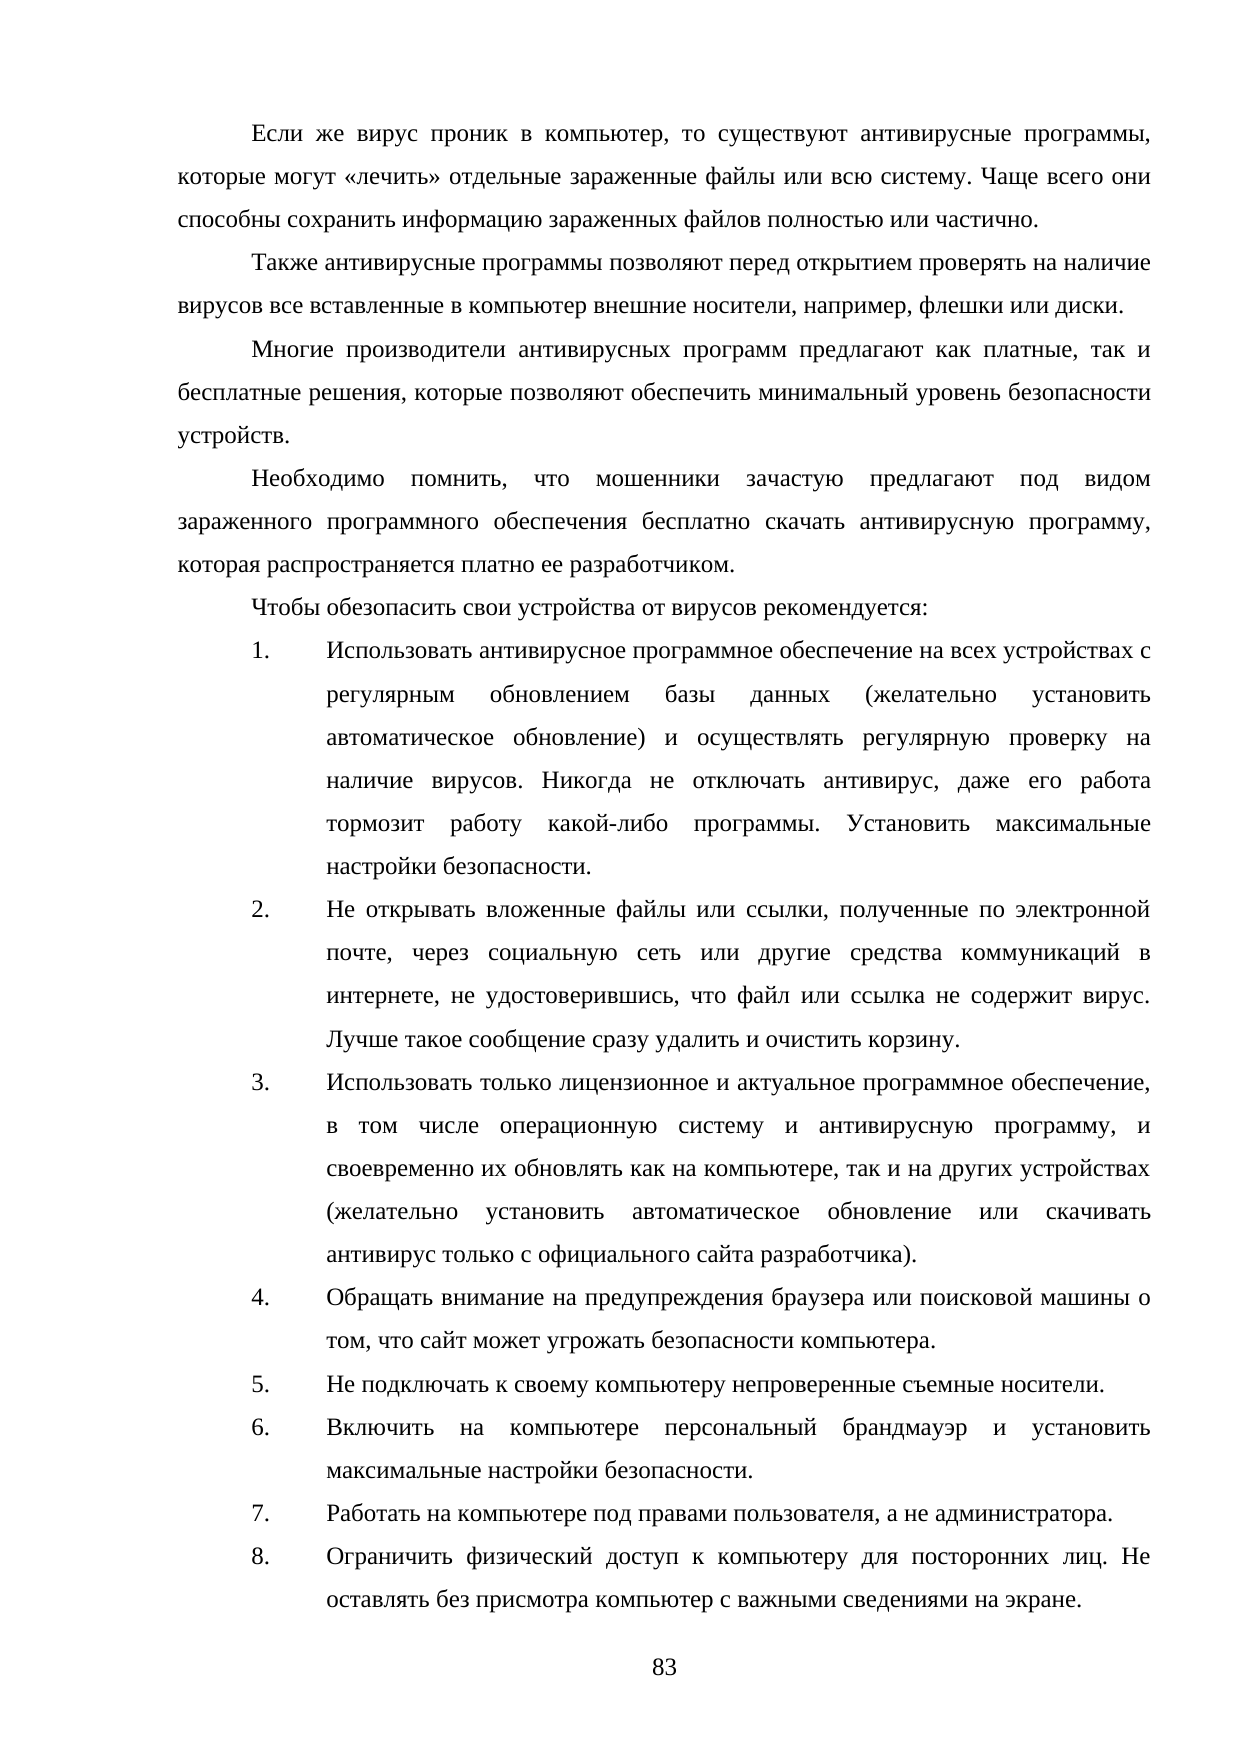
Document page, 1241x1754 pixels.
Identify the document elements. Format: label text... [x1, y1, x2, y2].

text Чтобы обезопасить свои устройства от вирусов рекомендуется: [177, 592, 1152, 621]
list Ограничить физический доступ к компьютеру для посторонних лиц. Не оставлять без присмотра компьютер с важными сведениями на экране. [251, 1541, 1152, 1613]
list Не открывать вложенные файлы или ссылки, полученные по электронной почте, через социальную сеть или другие средства коммуникаций в интернете, не удостоверившись, что файл или ссылка не содержит вирус. Лучше такое сообщение сразу удалить и очистить корзину. [251, 894, 1152, 1052]
list Использовать только лицензионное и актуальное программное обеспечение, в том числе операционную систему и антивирусную программу, и своевременно их обновлять как на компьютере, так и на других устройствах (желательно установить автоматическое обновление или скачивать антивирус только с официального сайта разработчика). [251, 1067, 1152, 1268]
list Включить на компьютере персональный брандмауэр и установить максимальные настройки безопасности. [251, 1412, 1152, 1484]
list Работать на компьютере под правами пользователя, а не администратора. [251, 1498, 1152, 1527]
list Не подключать к своему компьютеру непроверенные съемные носители. [251, 1369, 1152, 1397]
text Если же вирус проник в компьютер, то существуют антивирусные программы, которые могут «лечить» отдельные зараженные файлы или всю систему. Чаще всего они способны сохранить информацию зараженных файлов полностью или частично. [177, 118, 1152, 233]
text Также антивирусные программы позволяют перед открытием проверять на наличие вирусов все вставленные в компьютер внешние носители, например, флешки или диски. [177, 247, 1152, 319]
list Обращать внимание на предупреждения браузера или поисковой машины о том, что сайт может угрожать безопасности компьютера. [251, 1282, 1152, 1354]
list Использовать антивирусное программное обеспечение на всех устройствах с регулярным обновлением базы данных (желательно установить автоматическое обновление) и осуществлять регулярную проверку на наличие вирусов. Никогда не отключать антивирус, даже его работа тормозит работу какой-либо программы. Установить максимальные настройки безопасности. [251, 636, 1152, 880]
text Необходимо помнить, что мошенники зачастую предлагают под видом зараженного программного обеспечения бесплатно скачать антивирусную программу, которая распространяется платно ее разработчиком. [177, 463, 1152, 578]
text Многие производители антивирусных программ предлагают как платные, так и бесплатные решения, которые позволяют обеспечить минимальный уровень безопасности устройств. [177, 334, 1152, 449]
